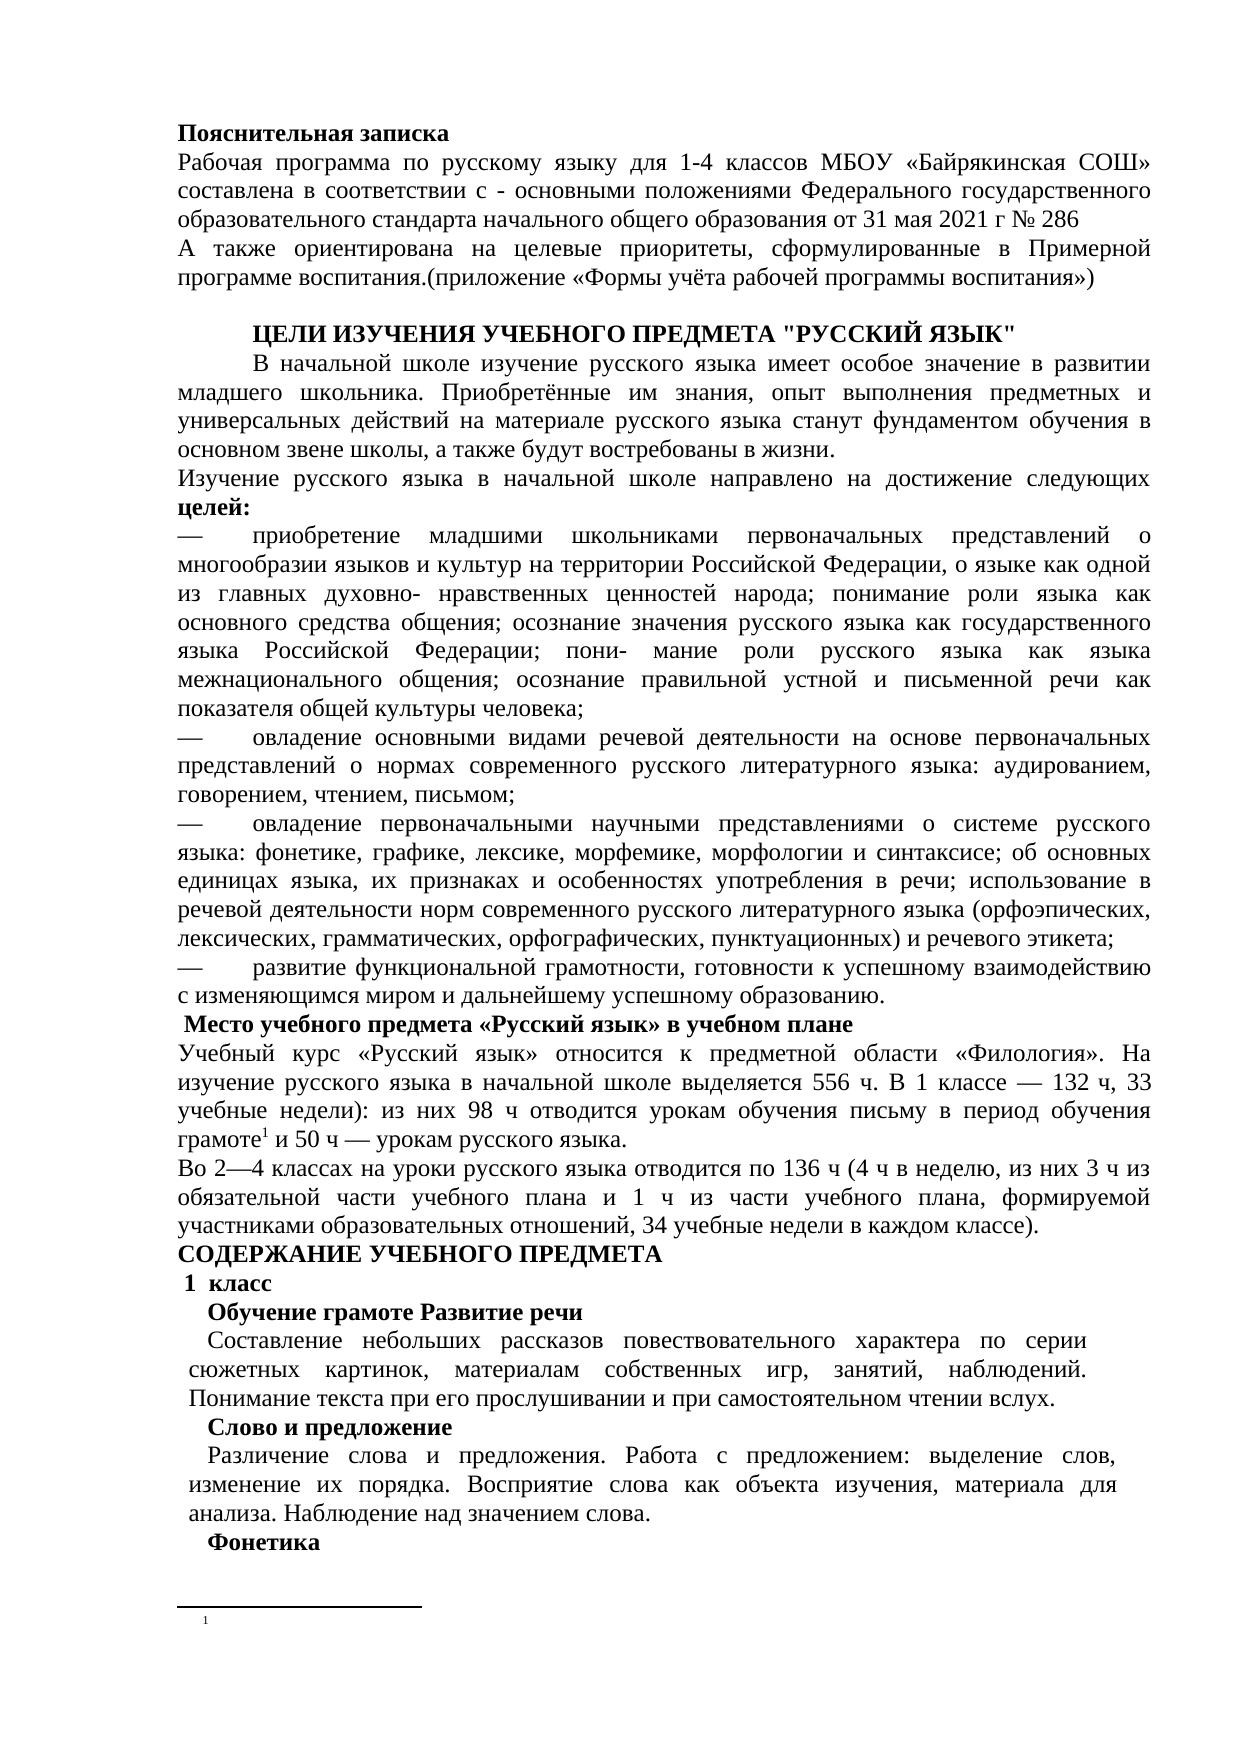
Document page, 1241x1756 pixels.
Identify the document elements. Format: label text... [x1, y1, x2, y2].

list развитие функциональной грамотности, готовности к успешному взаимодействию с изменяющимся миром и дальнейшему успешному образованию. [177, 952, 1152, 1009]
text Различение слова и предложения. Работа с предложением: выделение слов, изменение их порядка. Восприятие слова как объекта изучения, материала для анализа. Наблюдение над значением слова. [188, 1441, 1117, 1527]
text Во 2—4 классах на уроки русского языка отводится по 136 ч (4 ч в неделю, из них 3 ч из обязательной части учебного плана и 1 ч из части учебного плана, формируемой участниками образовательных отношений, 34 учебные недели в каждом классе). [177, 1153, 1152, 1239]
text Учебный курс «Русский язык» относится к предметной области «Филология». На изучение русского языка в начальной школе выделяется 556 ч. В 1 классе — 132 ч, 33 учебные недели): из них 98 ч отводится урокам обучения письму в период обучения грамоте и 50 ч — урокам русского языка. [177, 1038, 1152, 1153]
text Обучение грамоте Развитие речи [207, 1297, 591, 1326]
text А также ориентирована на целевые приоритеты, сформулированные в Примерной программе воспитания.(приложение «Формы учёта рабочей программы воспитания») [177, 233, 1152, 291]
text Место учебного предмета «Русский язык» в учебном плане [177, 1009, 1152, 1038]
text Фонетика [207, 1527, 1152, 1556]
text Слово и предложение [207, 1412, 1152, 1441]
text Пояснительная записка [177, 118, 1152, 147]
list овладение основными видами речевой деятельности на основе первоначальных представлений о нормах современного русского литературного языка: аудированием, говорением, чтением, письмом; [177, 722, 1152, 808]
list овладение первоначальными научными представлениями о системе русского языка: фонетике, графике, лексике, морфемике, морфологии и синтаксисе; об основных единицах языка, их признаках и особенностях употребления в речи; использование в речевой деятельности норм современного русского литературного языка (орфоэпических, лексических, грамматических, орфографических, пунктуационных) и речевого этикета; [177, 808, 1152, 952]
text СОДЕРЖАНИЕ УЧЕБНОГО ПРЕДМЕТА [177, 1239, 1152, 1268]
text Составление небольших рассказов повествовательного характера по серии сюжетных картинок, материалам собственных игр, занятий, наблюдений. Понимание текста при его прослушивании и при самостоятельном чтении вслух. [188, 1326, 1087, 1412]
text В начальной школе изучение русского языка имеет особое значение в развитии младшего школьника. Приобретённые им знания, опыт выполнения предметных и универсальных действий на материале русского языка станут фундаментом обучения в основном звене школы, а также будут востребованы в жизни. [177, 348, 1152, 463]
text Изучение русского языка в начальной школе направлено на достижение следующих целей: [177, 463, 1152, 521]
list приобретение младшими школьниками первоначальных представлений о многообразии языков и культур на территории Российской Федерации, о языке как одной из главных духовно‐ нравственных ценностей народа; понимание роли языка как основного средства общения; осознание значения русского языка как государственного языка Российской Федерации; пони‐ мание роли русского языка как языка межнационального общения; осознание правильной устной и письменной речи как показателя общей культуры человека; [177, 521, 1152, 722]
text 1 класс [177, 1268, 311, 1297]
text ЦЕЛИ ИЗУЧЕНИЯ УЧЕБНОГО ПРЕДМЕТА "РУССКИЙ ЯЗЫК" [207, 319, 1152, 348]
text Рабочая программа по русскому языку для 1-4 классов МБОУ «Байрякинская СОШ» составлена в соответствии с - основными положениями Федерального государственного образовательного стандарта начального общего образования от 31 мая 2021 г № 286 [177, 147, 1152, 233]
